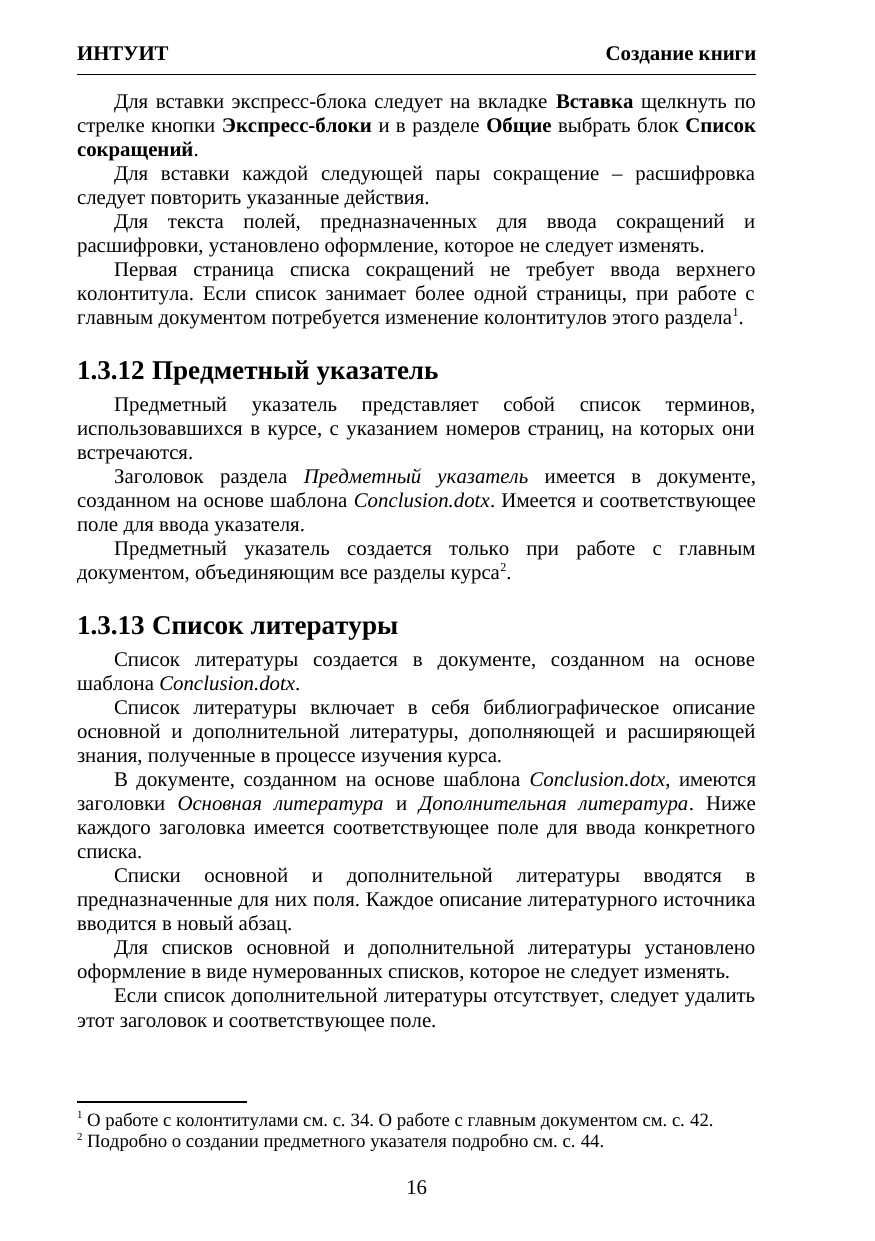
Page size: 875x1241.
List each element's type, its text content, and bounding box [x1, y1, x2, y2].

text Для вставки экспресс-блока следует на вкладке Вставка щелкнуть по стрелке кнопки Экспресс-блоки и в разделе Общие выбрать блок Список сокращений. [77, 89, 756, 161]
text Для вставки каждой следующей пары сокращение – расшифровка следует повторить указанные действия. [77, 161, 756, 209]
subtitle Предметный указатель [77, 354, 756, 385]
text Предметный указатель представляет собой список терминов, использовавшихся в курсе, с указанием номеров страниц, на которых они встречаются. [77, 392, 756, 464]
text Для списков основной и дополнительной литературы установлено оформление в виде нумерованных списков, которое не следует изменять. [77, 935, 756, 983]
text Предметный указатель создается только при работе с главным документом, объединяющим все разделы курса. [77, 536, 756, 584]
text Списки основной и дополнительной литературы вводятся в предназначенные для них поля. Каждое описание литературного источника вводится в новый абзац. [77, 863, 756, 935]
text Первая страница списка сокращений не требует ввода верхнего колонтитула. Если список занимает более одной страницы, при работе с главным документом потребуется изменение колонтитулов этого раздела. [77, 257, 756, 329]
text Для текста полей, предназначенных для ввода сокращений и расшифровки, установлено оформление, которое не следует изменять. [77, 209, 756, 257]
text В документе, созданном на основе шаблона Conclusion.dotx, имеются заголовки Основная литература и Дополнительная литература. Ниже каждого заголовка имеется соответствующее поле для ввода конкретного списка. [77, 767, 756, 863]
text Если список дополнительной литературы отсутствует, следует удалить этот заголовок и соответствующее поле. [77, 983, 756, 1032]
text Список литературы создается в документе, созданном на основе шаблона Conclusion.dotx. [77, 647, 756, 695]
subtitle Список литературы [77, 609, 756, 640]
text Заголовок раздела Предметный указатель имеется в документе, созданном на основе шаблона Conclusion.dotx. Имеется и соответствующее поле для ввода указателя. [77, 464, 756, 536]
text Список литературы включает в себя библиографическое описание основной и дополнительной литературы, дополняющей и расширяющей знания, полученные в процессе изучения курса. [77, 695, 756, 767]
